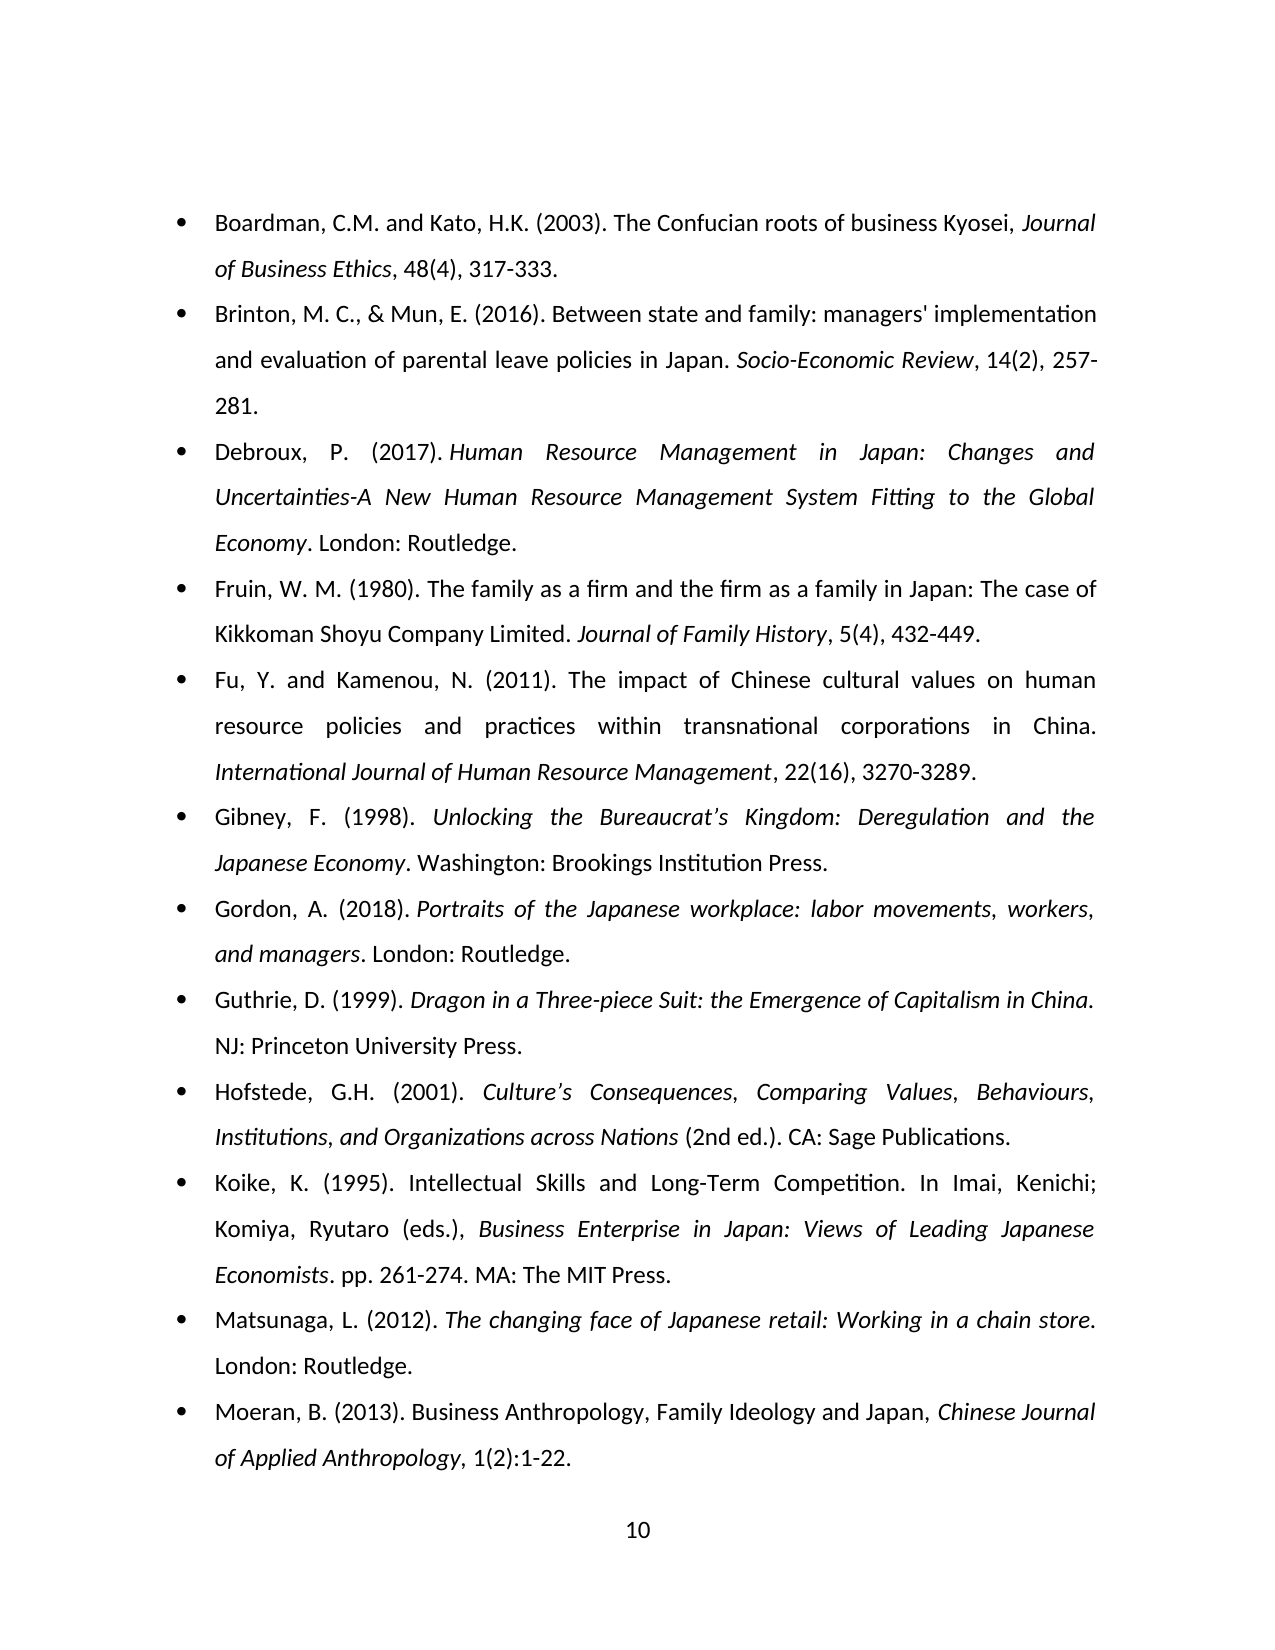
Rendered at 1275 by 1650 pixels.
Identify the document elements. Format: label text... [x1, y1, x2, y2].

list Moeran, B. (2013). Business Anthropology, Family Ideology and Japan, Chinese Journal of Applied Anthropology, 1(2):1-22. [177, 1396, 1098, 1472]
list Fu, Y. and Kamenou, N. (2011). The impact of Chinese cultural values on human resource policies and practices within transnational corporations in China. International Journal of Human Resource Management, 22(16), 3270-3289. [177, 664, 1098, 786]
list Fruin, W. M. (1980). The family as a firm and the firm as a family in Japan: The case of Kikkoman Shoyu Company Limited. Journal of Family History, 5(4), 432-449. [177, 573, 1098, 649]
list Debroux, P. (2017). Human Resource Management in Japan: Changes and Uncertainties-A New Human Resource Management System Fitting to the Global Economy. London: Routledge. [177, 436, 1098, 558]
list Gordon, A. (2018). Portraits of the Japanese workplace: labor movements, workers, and managers. London: Routledge. [177, 893, 1098, 969]
list Hofstede, G.H. (2001). Culture’s Consequences, Comparing Values, Behaviours, Institutions, and Organizations across Nations (2nd ed.). CA: Sage Publications. [177, 1076, 1098, 1152]
list Guthrie, D. (1999). Dragon in a Three-piece Suit: the Emergence of Capitalism in China. NJ: Princeton University Press. [177, 984, 1098, 1061]
list Koike, K. (1995). Intellectual Skills and Long-Term Competition. In Imai, Kenichi; Komiya, Ryutaro (eds.), Business Enterprise in Japan: Views of Leading Japanese Economists. pp. 261-274. MA: The MIT Press. [177, 1167, 1098, 1289]
list Boardman, C.M. and Kato, H.K. (2003). The Confucian roots of business Kyosei, Journal of Business Ethics, 48(4), 317-333. [177, 207, 1098, 283]
list Gibney, F. (1998). Unlocking the Bureaucrat’s Kingdom: Deregulation and the Japanese Economy. Washington: Brookings Institution Press. [177, 801, 1098, 878]
list Brinton, M. C., & Mun, E. (2016). Between state and family: managers' implementation and evaluation of parental leave policies in Japan. Socio-Economic Review, 14(2), 257-281. [177, 298, 1098, 420]
list Matsunaga, L. (2012). The changing face of Japanese retail: Working in a chain store. London: Routledge. [177, 1304, 1098, 1381]
